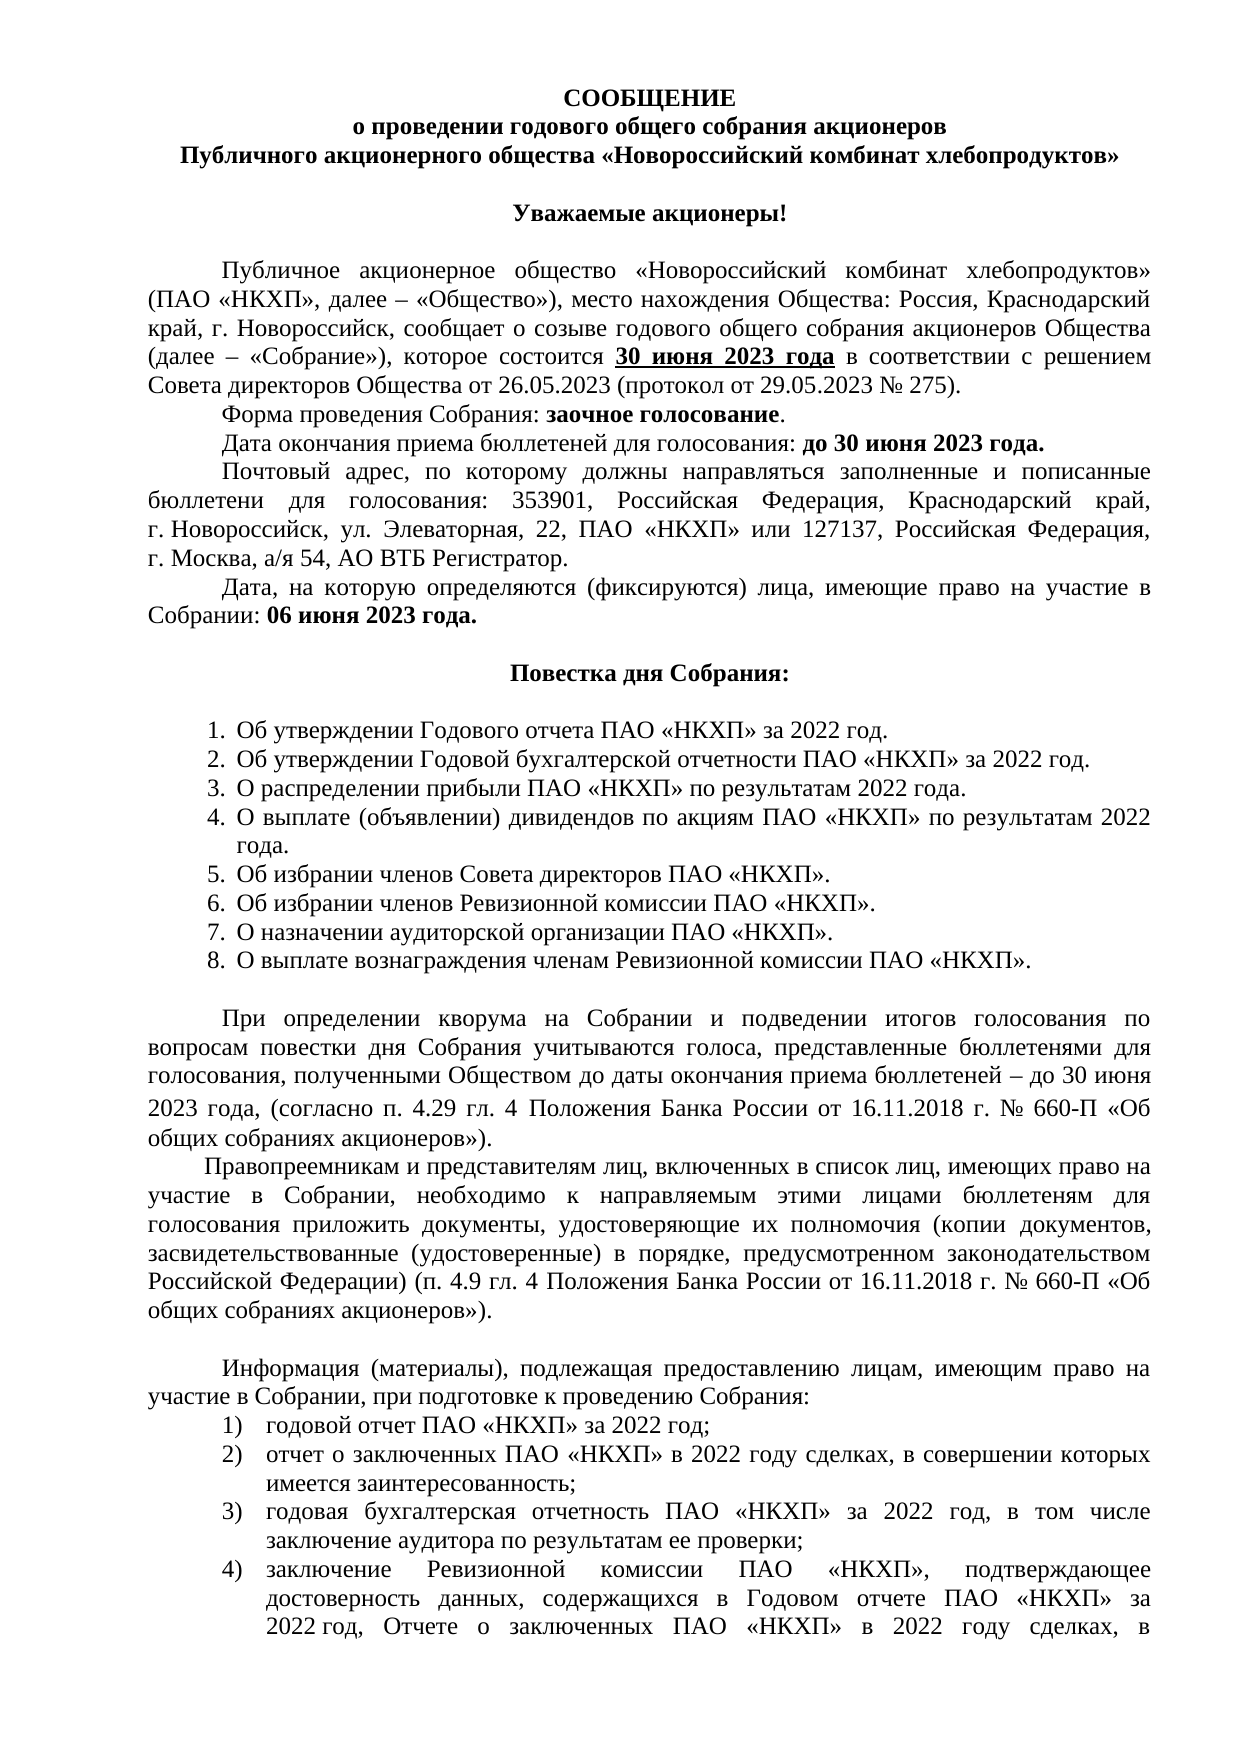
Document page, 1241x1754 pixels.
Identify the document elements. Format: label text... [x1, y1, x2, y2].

text При определении кворума на Собрании и подведении итогов голосования по вопросам повестки дня Собрания учитываются голоса, представленные бюллетенями для голосования, полученными Обществом до даты окончания приема бюллетеней – до 30 июня 2023 года, (согласно п. 4.29 гл. 4 Положения Банка России от 16.11.2018 г. № 660-П «Об общих собраниях акционеров»). [148, 1003, 1152, 1151]
text 3. О распределении прибыли ПАО «НКХП» по результатам 2022 года. [207, 773, 1152, 802]
text Почтовый адрес, по которому должны направляться заполненные и пописанные бюллетени для голосования: 353901, Российская Федерация, Краснодарский край, г. Новороссийск, ул. Элеваторная, 22, ПАО «НКХП» или 127137, Российская Федерация, г. Москва, а/я 54, АО ВТБ Регистратор. [148, 456, 1152, 572]
text 2. Об утверждении Годовой бухгалтерской отчетности ПАО «НКХП» за 2022 год. [207, 744, 1152, 773]
list годовая бухгалтерская отчетность ПАО «НКХП» за 2022 год, в том числе заключение аудитора по результатам ее проверки; [222, 1496, 1152, 1554]
list отчет о заключенных ПАО «НКХП» в 2022 году сделках, в совершении которых имеется заинтересованность; [222, 1439, 1152, 1496]
text Дата окончания приема бюллетеней для голосования: до 30 июня 2023 года. [148, 428, 1152, 456]
text СООБЩЕНИЕ [148, 83, 1152, 111]
text Дата, на которую определяются (фиксируются) лица, имеющие право на участие в Собрании: 06 июня 2023 года. [148, 572, 1152, 629]
text 1. Об утверждении Годового отчета ПАО «НКХП» за 2022 год. [207, 715, 1152, 744]
text 6. Об избрании членов Ревизионной комиссии ПАО «НКХП». [207, 888, 1152, 917]
text Информация (материалы), подлежащая предоставлению лицам, имеющим право на участие в Собрании, при подготовке к проведению Собрания: [148, 1353, 1152, 1410]
text Правопреемникам и представителям лиц, включенных в список лиц, имеющих право на участие в Собрании, необходимо к направляемым этими лицами бюллетеням для голосования приложить документы, удостоверяющие их полномочия (копии документов, засвидетельствованные (удостоверенные) в порядке, предусмотренном законодательством Российской Федерации) (п. 4.9 гл. 4 Положения Банка России от 16.11.2018 г. № 660-П «Об общих собраниях акционеров»). [148, 1151, 1152, 1324]
text о проведении годового общего собрания акционеров [148, 111, 1152, 140]
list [222, 1554, 1152, 1640]
text Повестка дня Собрания: [148, 658, 1152, 687]
text 5. Об избрании членов Совета директоров ПАО «НКХП». [207, 859, 1152, 888]
text 7. О назначении аудиторской организации ПАО «НКХП». [207, 917, 1152, 945]
text Публичное акционерное общество «Новороссийский комбинат хлебопродуктов» (ПАО «НКХП», далее – «Общество»), место нахождения Общества: Россия, Краснодарский край, г. Новороссийск, сообщает о созыве годового общего собрания акционеров Общества (далее – «Собрание»), которое состоится 30 июня 2023 года в соответствии с решением Совета директоров Общества от 26.05.2023 (протокол от 29.05.2023 № 275). [148, 255, 1152, 399]
text 4. О выплате (объявлении) дивидендов по акциям ПАО «НКХП» по результатам 2022 года. [207, 802, 1152, 859]
text 8. О выплате вознаграждения членам Ревизионной комиссии ПАО «НКХП». [207, 945, 1152, 974]
text Публичного акционерного общества «Новороссийский комбинат хлебопродуктов» [148, 140, 1152, 169]
text Уважаемые акционеры! [148, 198, 1152, 226]
text Форма проведения Собрания: заочное голосование. [148, 399, 1152, 428]
list годовой отчет ПАО «НКХП» за 2022 год; [222, 1410, 1152, 1439]
